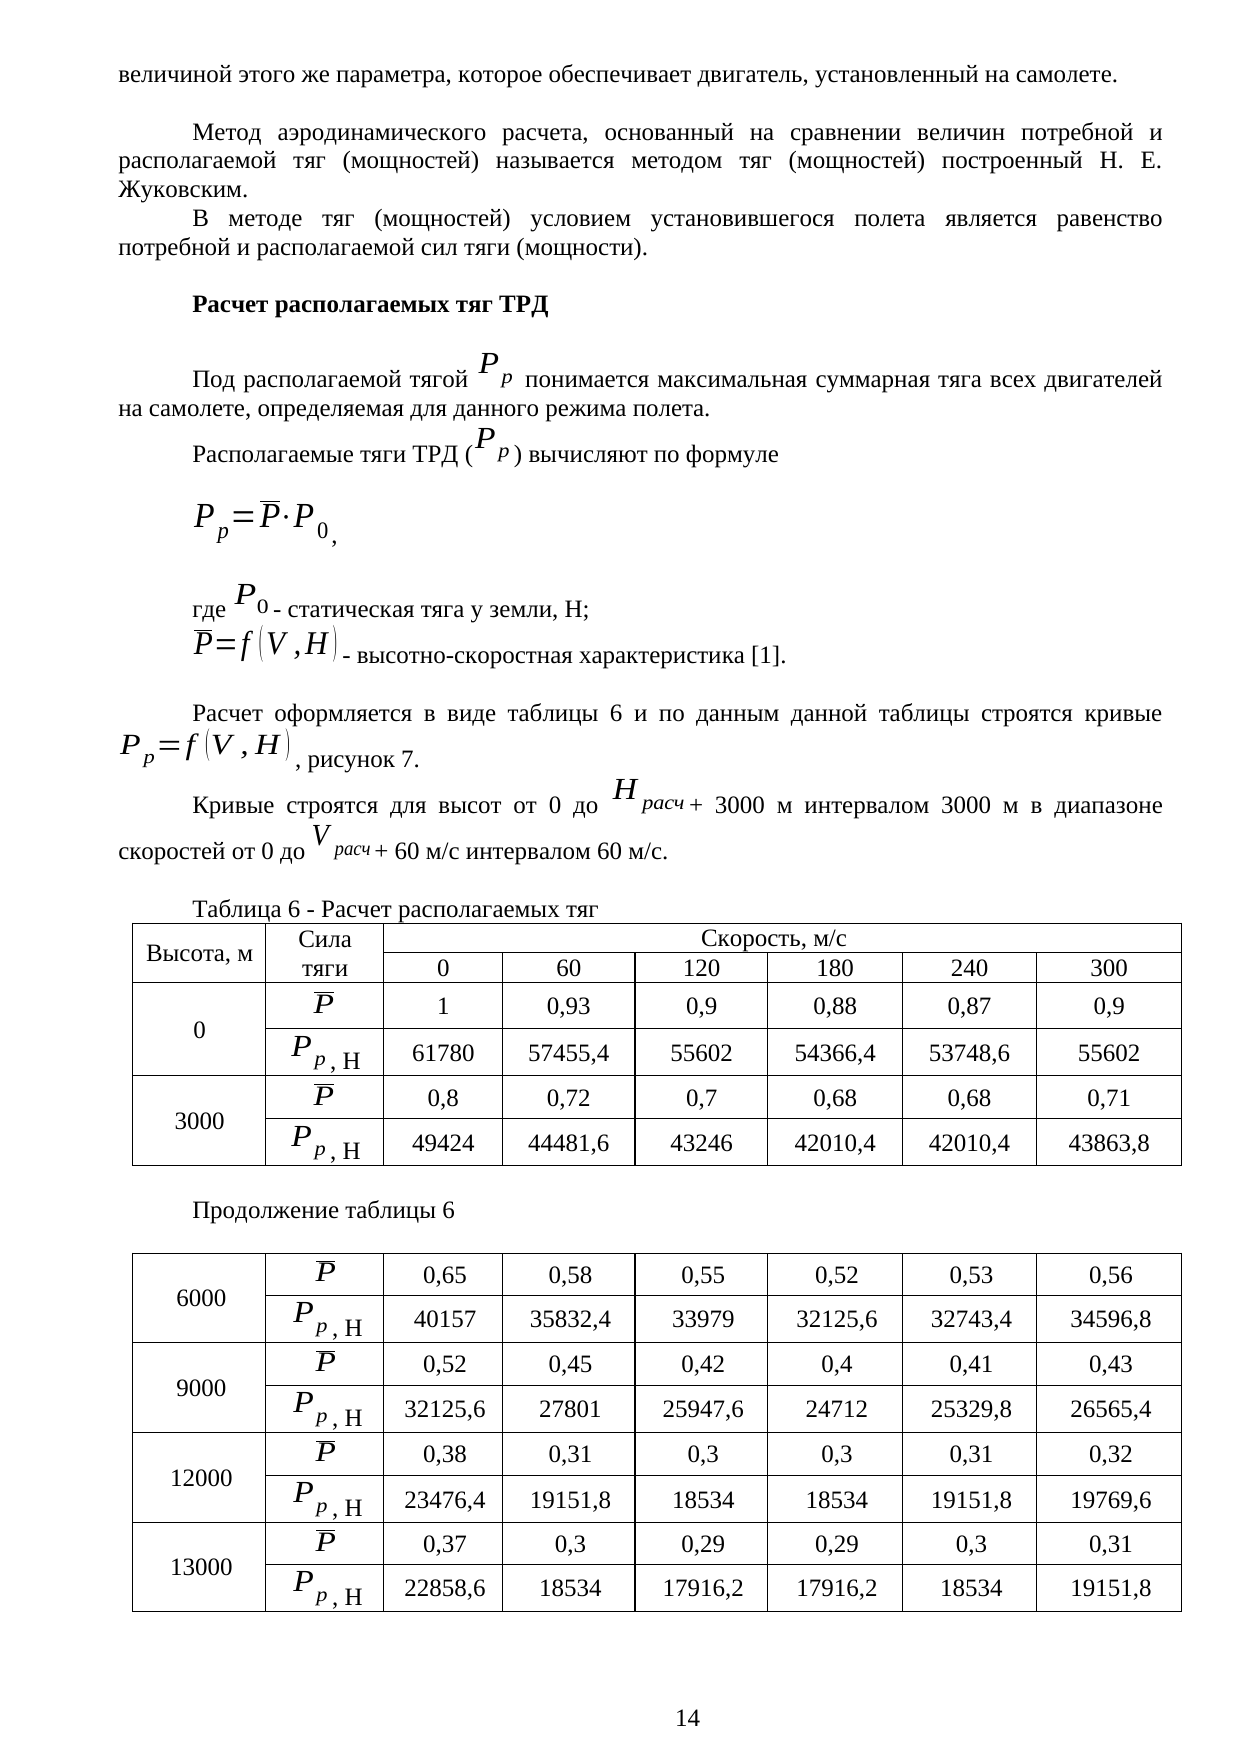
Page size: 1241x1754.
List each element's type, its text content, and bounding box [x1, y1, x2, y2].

table_cell 33979 [636, 1296, 767, 1342]
table_cell 22858,6 [384, 1565, 502, 1611]
table_header [266, 1254, 383, 1294]
text Расчет располагаемых тяг ТРД [118, 289, 1163, 318]
table_header 0,56 [1037, 1254, 1181, 1294]
table_cell 61780 [384, 1029, 502, 1075]
table_cell 32743,4 [903, 1296, 1036, 1342]
table_cell 0,8 [384, 1076, 502, 1118]
table_header Высота, м [133, 924, 265, 982]
text Продолжение таблицы 6 [118, 1195, 1163, 1224]
table_cell 0,3 [636, 1433, 767, 1475]
table_cell 17916,2 [636, 1565, 767, 1611]
table_cell 26565,4 [1037, 1386, 1181, 1432]
table_cell 35832,4 [503, 1296, 634, 1342]
table_cell 0,93 [503, 983, 634, 1028]
table_cell 0,9 [636, 983, 767, 1028]
table_cell , Н [266, 1565, 383, 1611]
table_cell 3000 [133, 1076, 265, 1165]
table_cell [266, 983, 383, 1028]
table_cell 60 [503, 953, 634, 982]
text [118, 59, 1163, 88]
table_cell 0,72 [503, 1076, 634, 1118]
table_cell 0,68 [768, 1076, 902, 1118]
table_header 0,65 [384, 1254, 502, 1294]
table_cell 0,7 [636, 1076, 767, 1118]
table_cell 0,42 [636, 1343, 767, 1385]
table_cell 9000 [133, 1343, 265, 1432]
text где - статическая тяга у земли, Н; [118, 577, 1163, 623]
table_header 0,53 [903, 1254, 1036, 1294]
table_cell 0,3 [503, 1523, 634, 1563]
table_cell 0,31 [903, 1433, 1036, 1475]
table_cell , Н [266, 1476, 383, 1522]
table_cell 0,43 [1037, 1343, 1181, 1385]
table_header Скорость, м/с [384, 924, 1181, 952]
table_cell 55602 [636, 1029, 767, 1075]
table_cell [266, 1523, 383, 1563]
table_cell 44481,6 [503, 1119, 634, 1165]
table_cell 42010,4 [768, 1119, 902, 1165]
table_cell 0,29 [768, 1523, 902, 1563]
table_cell 25947,6 [636, 1386, 767, 1432]
text Кривые строятся для высот от 0 до + 3000 м интервалом 3000 м в диапазоне скоростей от 0 до + 60 м/с интервалом 60 м/с. [118, 773, 1163, 865]
table_header 0,52 [768, 1254, 902, 1294]
table_cell 42010,4 [903, 1119, 1036, 1165]
table_cell 0,9 [1037, 983, 1181, 1028]
table_cell 18534 [768, 1476, 902, 1522]
table_cell 18534 [636, 1476, 767, 1522]
table_cell 0,71 [1037, 1076, 1181, 1118]
table_cell 180 [768, 953, 902, 982]
table_cell 1 [384, 983, 502, 1028]
table_cell 0,37 [384, 1523, 502, 1563]
table_cell 0,3 [768, 1433, 902, 1475]
table_cell 17916,2 [768, 1565, 902, 1611]
table_cell 0,88 [768, 983, 902, 1028]
table_cell 0,68 [903, 1076, 1036, 1118]
table_cell 23476,4 [384, 1476, 502, 1522]
table_header 0,55 [636, 1254, 767, 1294]
table_cell 19769,6 [1037, 1476, 1181, 1522]
table_cell 49424 [384, 1119, 502, 1165]
table_cell 19151,8 [503, 1476, 634, 1522]
table_cell 0,29 [636, 1523, 767, 1563]
table_cell [266, 1433, 383, 1475]
table_cell 19151,8 [1037, 1565, 1181, 1611]
table_cell 0,3 [903, 1523, 1036, 1563]
table_cell 120 [636, 953, 767, 982]
table_cell 0,32 [1037, 1433, 1181, 1475]
table_cell [266, 1076, 383, 1118]
table_cell 55602 [1037, 1029, 1181, 1075]
table_cell 0 [133, 983, 265, 1075]
text , [118, 496, 1163, 548]
text Под располагаемой тягой понимается максимальная суммарная тяга всех двигателей на самолете, определяемая для данного режима полета. [118, 347, 1163, 421]
table_cell 0,31 [503, 1433, 634, 1475]
table_cell 54366,4 [768, 1029, 902, 1075]
text Метод аэродинамического расчета, основанный на сравнении величин потребной и располагаемой тяг (мощностей) называется методом тяг (мощностей) построенный Н. Е. Жуковским. [118, 117, 1163, 203]
table_cell 18534 [503, 1565, 634, 1611]
table_cell , Н [266, 1296, 383, 1342]
table_cell 0,31 [1037, 1523, 1181, 1563]
table_cell 19151,8 [903, 1476, 1036, 1522]
table_cell 18534 [903, 1565, 1036, 1611]
table_cell 43863,8 [1037, 1119, 1181, 1165]
table_cell 0,52 [384, 1343, 502, 1385]
text Таблица 6 - Расчет располагаемых тяг [118, 894, 1163, 922]
table_cell 43246 [636, 1119, 767, 1165]
table_cell , Н [266, 1386, 383, 1432]
table_cell 0,45 [503, 1343, 634, 1385]
table_cell 27801 [503, 1386, 634, 1432]
table_cell 0,41 [903, 1343, 1036, 1385]
table_cell 53748,6 [903, 1029, 1036, 1075]
table_header 0,58 [503, 1254, 634, 1294]
table_cell 32125,6 [768, 1296, 902, 1342]
table_cell 12000 [133, 1433, 265, 1522]
table_header Сила тяги [266, 924, 383, 982]
table_cell 40157 [384, 1296, 502, 1342]
text Расчет оформляется в виде таблицы 6 и по данным данной таблицы строятся кривые , рисунок 7. [118, 698, 1163, 773]
text В методе тяг (мощностей) условием установившегося полета является равенство потребной и располагаемой сил тяги (мощности). [118, 203, 1163, 260]
table_cell 0,38 [384, 1433, 502, 1475]
table_cell 240 [903, 953, 1036, 982]
text Располагаемые тяги ТРД () вычисляют по формуле [118, 421, 1163, 467]
table_header 6000 [133, 1254, 265, 1342]
text - высотно-скоростная характеристика [1]. [118, 623, 1163, 669]
table_cell 0,4 [768, 1343, 902, 1385]
table_cell 13000 [133, 1523, 265, 1611]
table_cell 34596,8 [1037, 1296, 1181, 1342]
table_cell , Н [266, 1119, 383, 1165]
table_cell , Н [266, 1029, 383, 1075]
table_cell 300 [1037, 953, 1181, 982]
table_cell 57455,4 [503, 1029, 634, 1075]
table_cell 24712 [768, 1386, 902, 1432]
table_cell [266, 1343, 383, 1385]
table_cell 25329,8 [903, 1386, 1036, 1432]
table_cell 0,87 [903, 983, 1036, 1028]
table_cell 0 [384, 953, 502, 982]
table_cell 32125,6 [384, 1386, 502, 1432]
